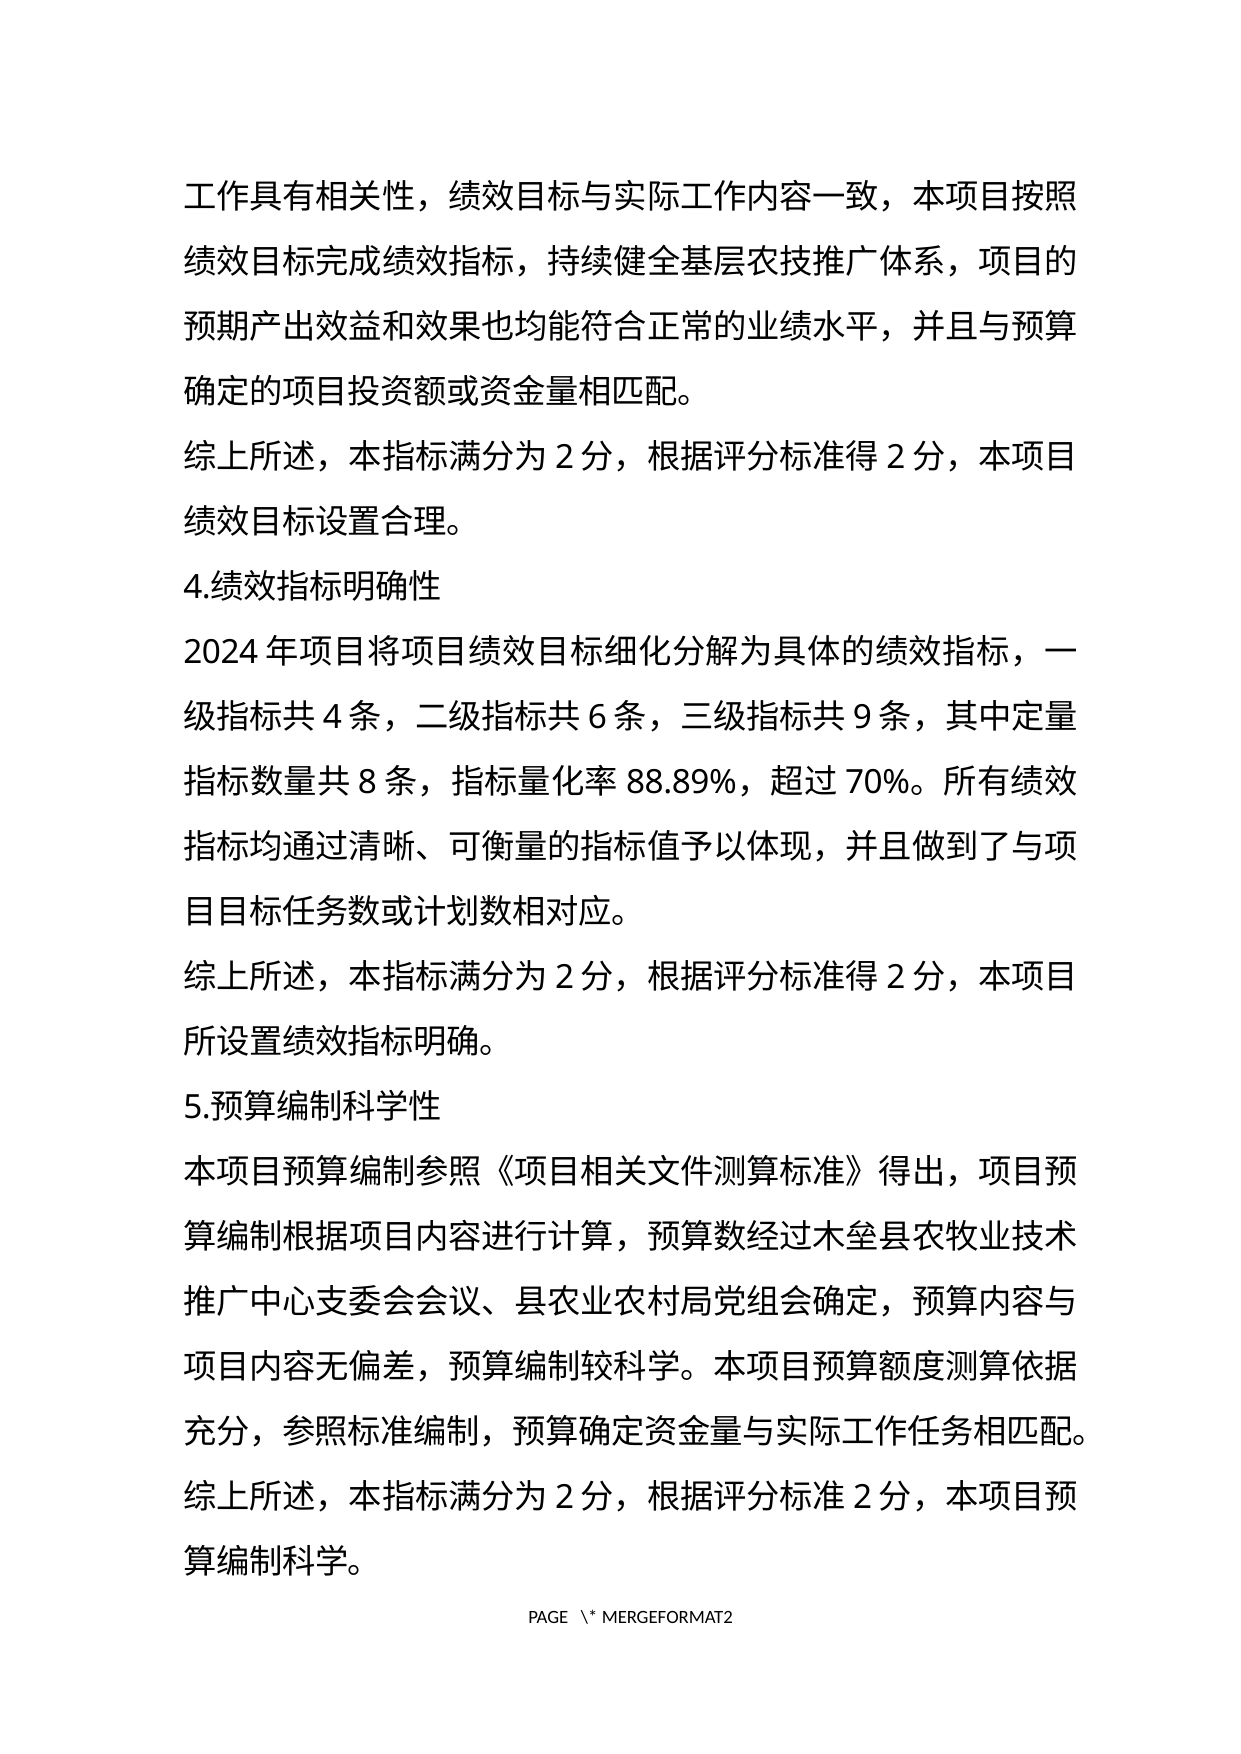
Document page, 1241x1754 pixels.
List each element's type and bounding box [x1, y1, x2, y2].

text [183, 162, 1078, 1592]
